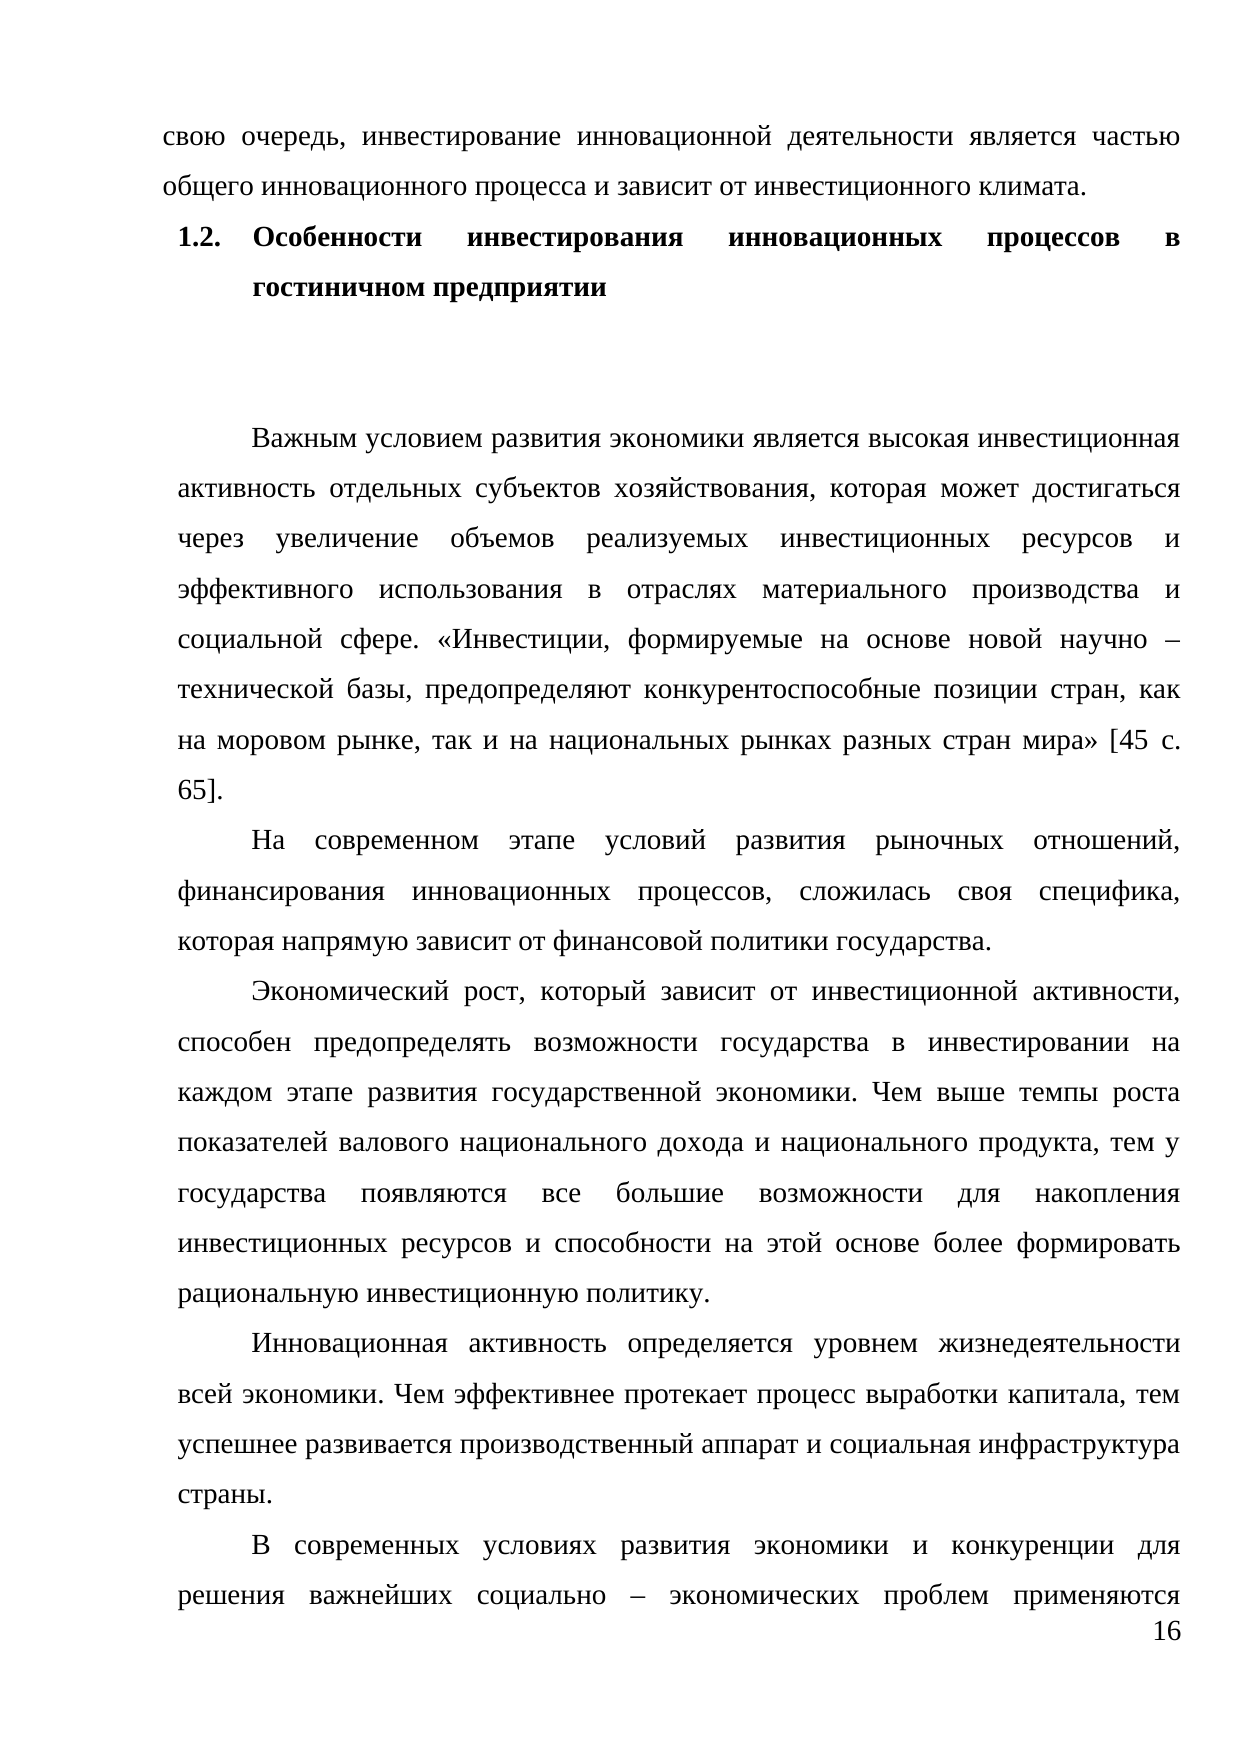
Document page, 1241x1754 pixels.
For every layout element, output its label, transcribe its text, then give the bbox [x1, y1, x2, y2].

text Экономический рост, который зависит от инвестиционной активности, способен предопределять возможности государства в инвестировании на каждом этапе развития государственной экономики. Чем выше темпы роста показателей валового национального дохода и национального продукта, тем у государства появляются все большие возможности для накопления инвестиционных ресурсов и способности на этой основе более формировать рациональную инвестиционную политику. [177, 973, 1181, 1309]
text Инновационная активность определяется уровнем жизнедеятельности всей экономики. Чем эффективнее протекает процесс выработки капитала, тем успешнее развивается производственный аппарат и социальная инфраструктура страны. [177, 1326, 1181, 1510]
list Особенности инвестирования инновационных процессов в гостиничном предприятии [177, 219, 1181, 303]
text Важным условием развития экономики является высокая инвестиционная активность отдельных субъектов хозяйствования, которая может достигаться через увеличение объемов реализуемых инвестиционных ресурсов и эффективного использования в отраслях материального производства и социальной сфере. «Инвестиции, формируемые на основе новой научно – технической базы, предопределяют конкурентоспособные позиции стран, как на моровом рынке, так и на национальных рынках разных стран мира» [45 c. 65]. [177, 420, 1181, 806]
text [162, 118, 1181, 202]
text На современном этапе условий развития рыночных отношений, финансирования инновационных процессов, сложилась своя специфика, которая напрямую зависит от финансовой политики государства. [177, 822, 1181, 957]
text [177, 1527, 1181, 1611]
